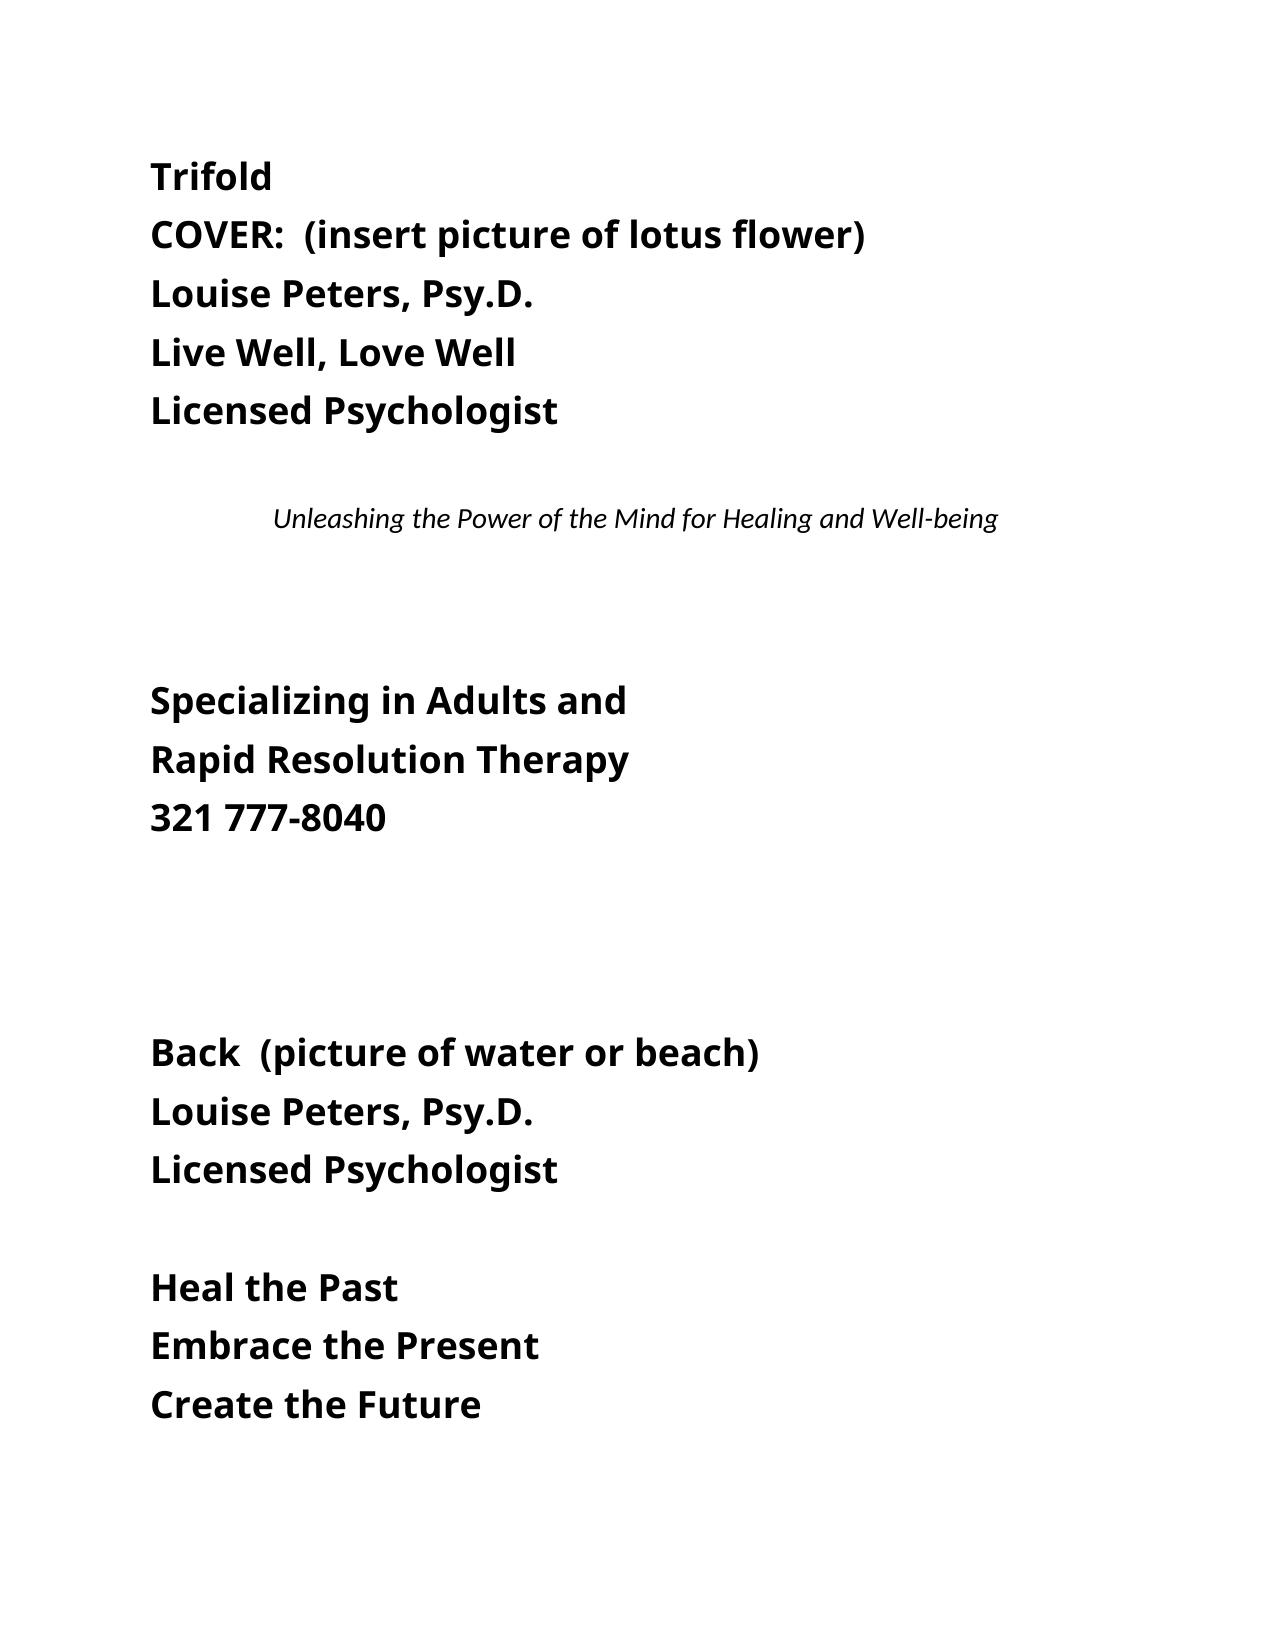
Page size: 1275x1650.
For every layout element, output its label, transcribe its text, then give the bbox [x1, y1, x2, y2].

subtitle 321 777-8040 [150, 792, 1125, 843]
subtitle Embrace the Present [150, 1319, 1125, 1371]
subtitle Louise Peters, Psy.D. [150, 267, 1125, 318]
subtitle COVER: (insert picture of lotus flower) [150, 209, 1125, 260]
subtitle Louise Peters, Psy.D. [150, 1085, 1125, 1136]
subtitle Heal the Past [150, 1261, 1125, 1312]
subtitle Trifold [150, 150, 1125, 201]
subtitle Specializing in Adults and [150, 674, 1125, 726]
text Unleashing the Power of the Mind for Healing and Well-being [150, 500, 1125, 536]
subtitle Back (picture of water or beach) [150, 1026, 1125, 1077]
subtitle Live Well, Love Well [150, 326, 1125, 377]
subtitle Create the Future [150, 1378, 1125, 1429]
subtitle Rapid Resolution Therapy [150, 733, 1125, 784]
subtitle Licensed Psychologist [150, 1144, 1125, 1195]
subtitle Licensed Psychologist [150, 384, 1125, 436]
